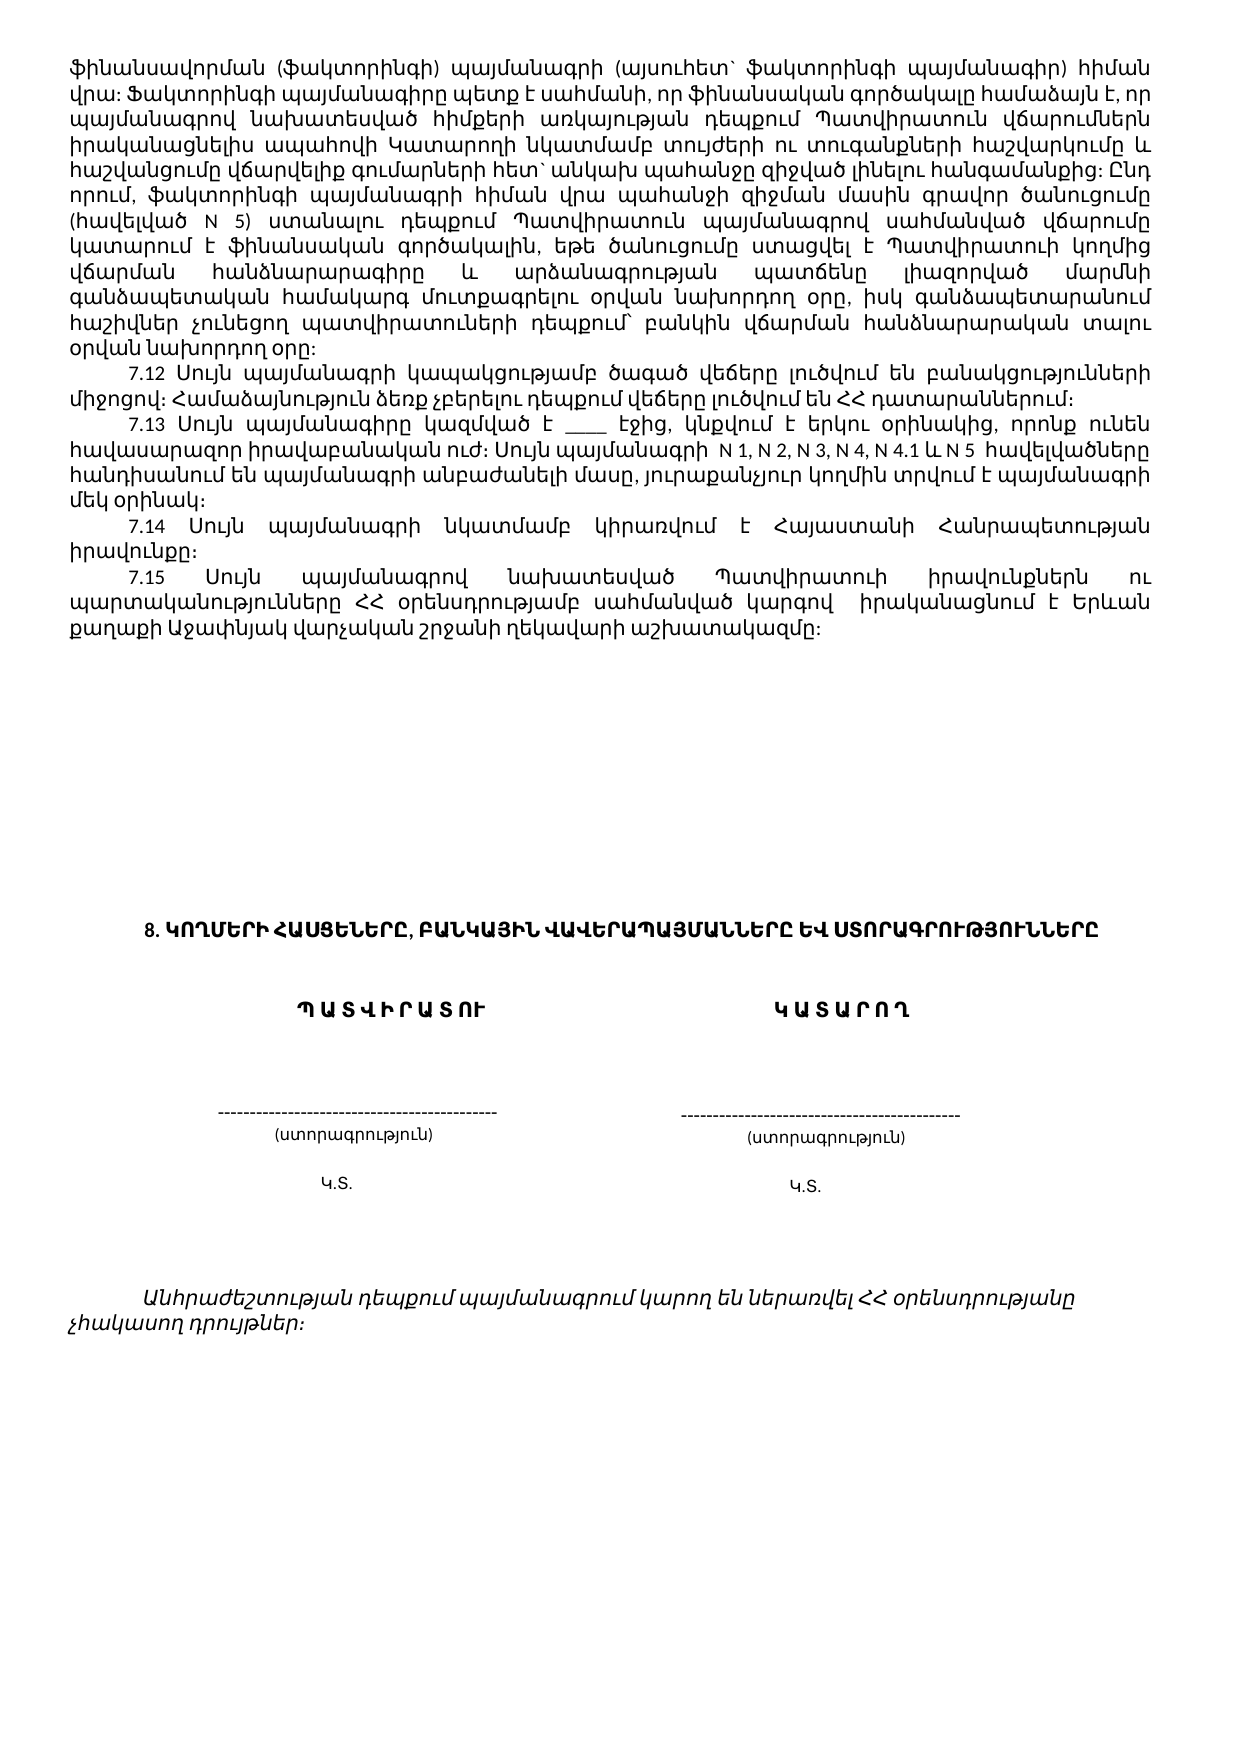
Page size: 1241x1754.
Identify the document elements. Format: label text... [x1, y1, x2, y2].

text 7.13 Սույն պայմանագիրը կազմված է ____ էջից, կնքվում է երկու օրինակից, որոնք ունեն հավասարազոր իրավաբանական ուժ։ Սույն պայմանագրի N 1, N 2, N 3, N 4, N 4.1 և N 5 հավելվածները հանդիսանում են պայմանագրի անբաժանելի մասը, յուրաքանչյուր կողմին տրվում է պայմանագրի մեկ օրինակ։ [69, 411, 1152, 513]
text 8. ԿՈՂՄԵՐԻ ՀԱՍՑԵՆԵՐԸ, ԲԱՆԿԱՅԻՆ ՎԱՎԵՐԱՊԱՅՄԱՆՆԵՐԸ ԵՎ ՍՏՈՐԱԳՐՈՒԹՅՈՒՆՆԵՐԸ [69, 918, 1152, 943]
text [69, 56, 1152, 361]
table_header Պ Ա Տ Վ Ի Ր Ա Տ ՈՒ -------------------------------------------- (ստորագրություն) Կ.Տ. [155, 997, 627, 1260]
text 7.14 Սույն պայմանագրի նկատմամբ կիրառվում է Հայաստանի Հանրապետության իրավունքը։ [69, 513, 1152, 564]
table_header Կ Ա Տ Ա Ր Ո Ղ -------------------------------------------- (ստորագրություն) Կ.Տ. [627, 997, 1056, 1260]
text 7.15 Սույն պայմանագրով նախատեսված Պատվիրատուի իրավունքներն ու պարտականությունները ՀՀ օրենսդրությամբ սահմանված կարգով իրականացնում է Երևան քաղաքի Աջափնյակ վարչական շրջանի ղեկավարի աշխատակազմը: [69, 564, 1152, 640]
text 7.12 Սույն պայմանագրի կապակցությամբ ծագած վեճերը լուծվում են բանակցությունների միջոցով։ Համաձայնություն ձեռք չբերելու դեպքում վեճերը լուծվում են ՀՀ դատարաններում։ [69, 361, 1152, 411]
text Անհրաժեշտության դեպքում պայմանագրում կարող են ներառվել ՀՀ օրենսդրությանը չհակասող դրույթներ։ [69, 1285, 1152, 1336]
